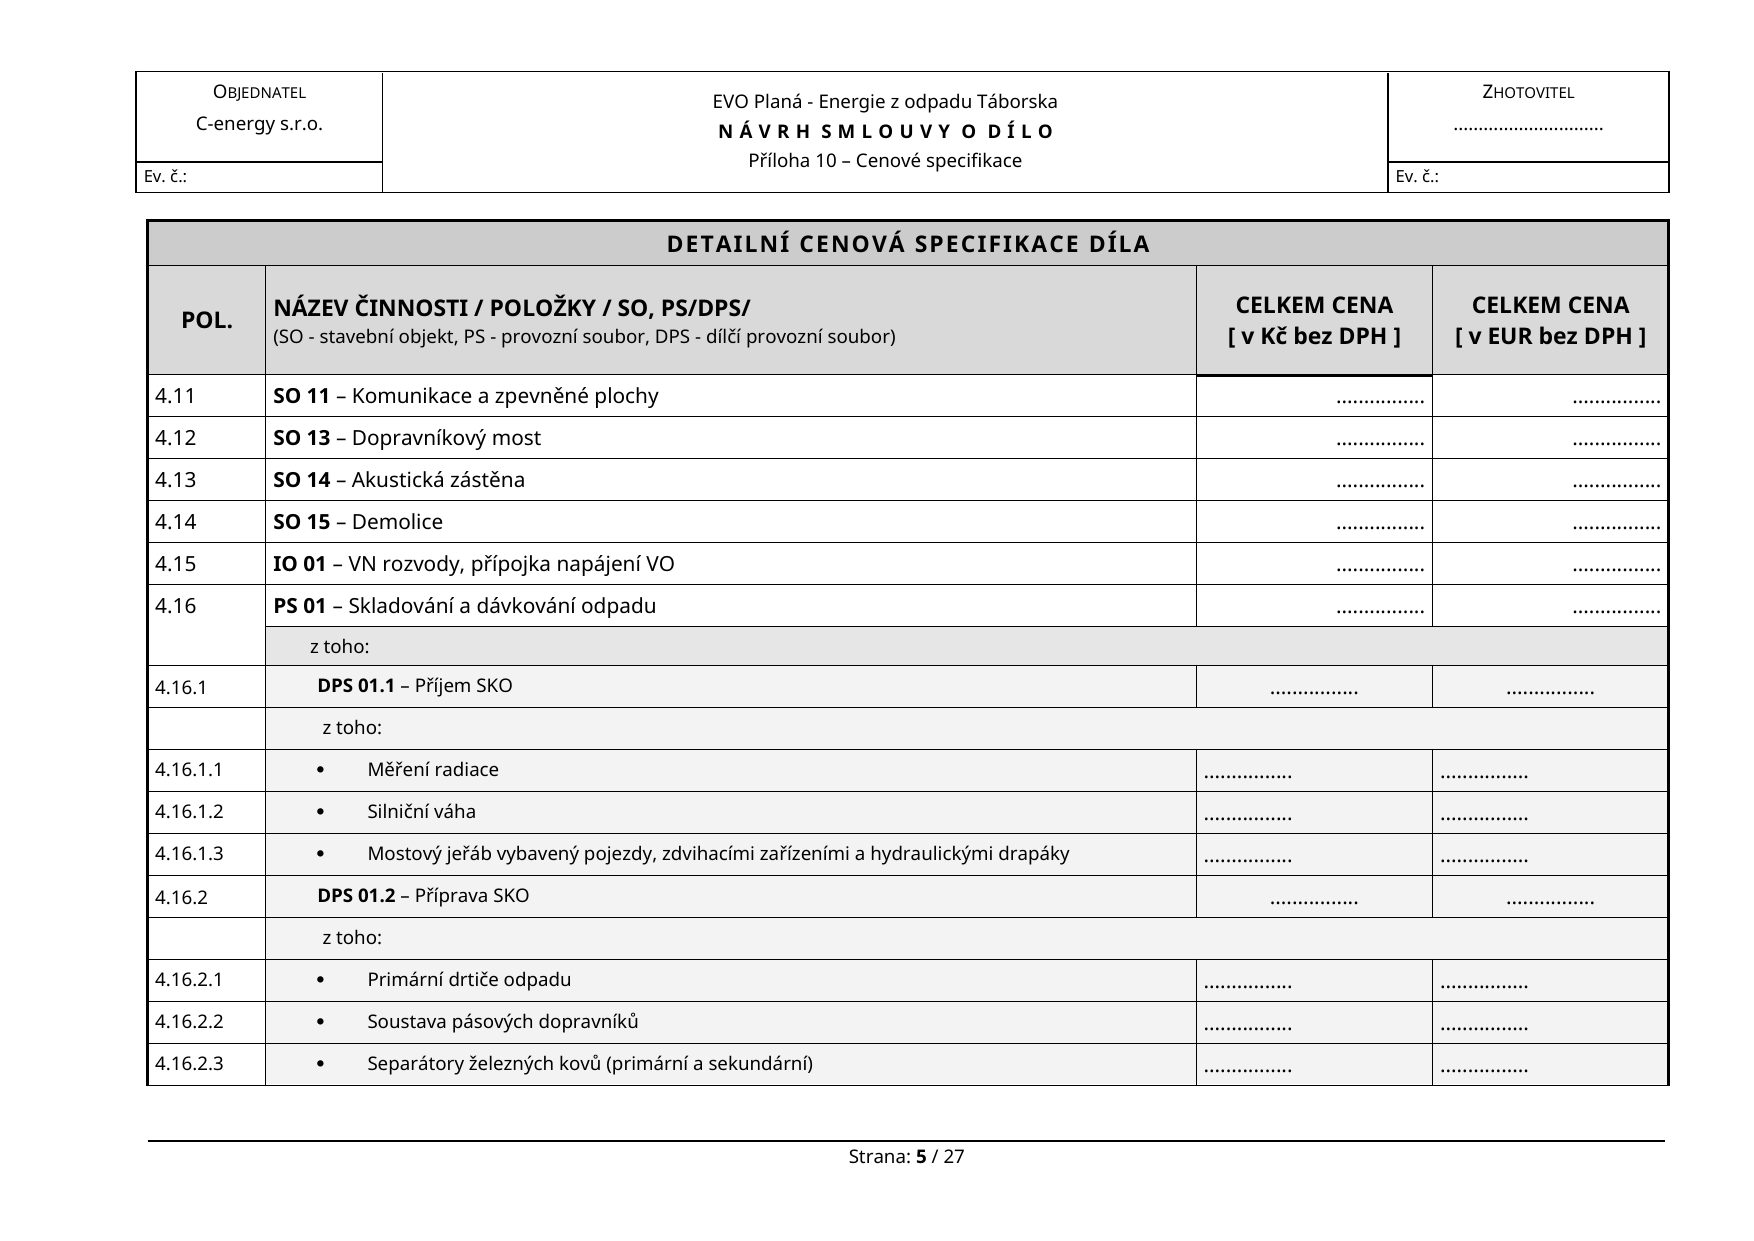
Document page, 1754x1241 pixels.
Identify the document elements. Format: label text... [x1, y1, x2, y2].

table_cell ................ [1433, 876, 1667, 917]
table_cell ................ [1433, 750, 1667, 791]
table_cell [149, 585, 265, 665]
table_cell Měření radiace [266, 750, 1196, 791]
table_cell [149, 1002, 265, 1043]
table_cell ................ [1433, 960, 1667, 1001]
table_cell ................ [1197, 666, 1432, 707]
table_cell SO 13 – Dopravníkový most [266, 417, 1196, 458]
table_cell Primární drtiče odpadu [266, 960, 1196, 1001]
table_cell ................ [1433, 1044, 1667, 1084]
table_cell ................ [1197, 417, 1432, 458]
table_cell ................ [1197, 459, 1432, 500]
table_cell z toho: [266, 708, 1667, 749]
table_cell [149, 1044, 265, 1084]
table_cell ................ [1197, 960, 1432, 1001]
table_cell ................ [1433, 666, 1667, 707]
table_cell [149, 708, 265, 749]
table_cell ................ [1433, 543, 1667, 584]
table_cell ................ [1197, 501, 1432, 542]
table_cell SO 14 – Akustická zástěna [266, 459, 1196, 500]
table_cell ................ [1197, 585, 1432, 626]
table_cell SO 11 – Komunikace a zpevněné plochy [266, 375, 1196, 416]
table_cell [149, 459, 265, 500]
table_cell ................ [1197, 750, 1432, 791]
table_cell ................ [1197, 1044, 1432, 1084]
table_cell Název činnosti / položky / SO, PS/DPS/ (SO - stavební objekt, PS - provozní soubor, DPS - dílčí provozní soubor) [266, 266, 1196, 374]
table_cell [149, 666, 265, 707]
table_cell [149, 918, 265, 959]
table_cell Silniční váha [266, 792, 1196, 833]
table_cell ................ [1197, 834, 1432, 875]
table_cell z toho: [266, 627, 1667, 665]
table_cell Celkem cena [ v EUR bez DPH ] [1433, 266, 1667, 374]
table_cell [149, 501, 265, 542]
table_cell [149, 876, 265, 917]
table_cell Celkem cena [ v Kč bez DPH ] [1197, 266, 1432, 374]
table_cell ................ [1197, 876, 1432, 917]
table_cell ................ [1433, 417, 1667, 458]
table_cell ................ [1197, 1002, 1432, 1043]
table_cell ................ [1433, 585, 1667, 626]
table_cell PS 01 – Skladování a dávkování odpadu [266, 585, 1196, 626]
table_cell Soustava pásových dopravníků [266, 1002, 1196, 1043]
table_cell z toho: [266, 918, 1667, 959]
table_cell [149, 834, 265, 875]
table_cell ................ [1433, 501, 1667, 542]
table_cell [149, 792, 265, 833]
table_cell [149, 417, 265, 458]
table_cell ................ [1197, 792, 1432, 833]
table_cell [149, 375, 265, 416]
table_cell ................ [1433, 459, 1667, 500]
table_cell IO 01 – VN rozvody, přípojka napájení VO [266, 543, 1196, 584]
table_cell ................ [1433, 792, 1667, 833]
table_cell Pol. [149, 266, 265, 374]
table_cell SO 15 – Demolice [266, 501, 1196, 542]
table_cell ................ [1433, 1002, 1667, 1043]
table_cell ................ [1197, 543, 1432, 584]
table_cell [149, 750, 265, 791]
table_cell ................ [1197, 377, 1432, 416]
table_cell ................ [1433, 834, 1667, 875]
table_cell DPS 01.1 – Příjem SKO [266, 666, 1196, 707]
table_cell ................ [1433, 375, 1667, 416]
table_header detailní cenová specifikace díla [149, 222, 1667, 265]
table_cell [149, 960, 265, 1001]
table_cell Separátory železných kovů (primární a sekundární) [266, 1044, 1196, 1084]
table_cell [149, 543, 265, 584]
table_cell DPS 01.2 – Příprava SKO [266, 876, 1196, 917]
table_cell Mostový jeřáb vybavený pojezdy, zdvihacími zařízeními a hydraulickými drapáky [266, 834, 1196, 875]
